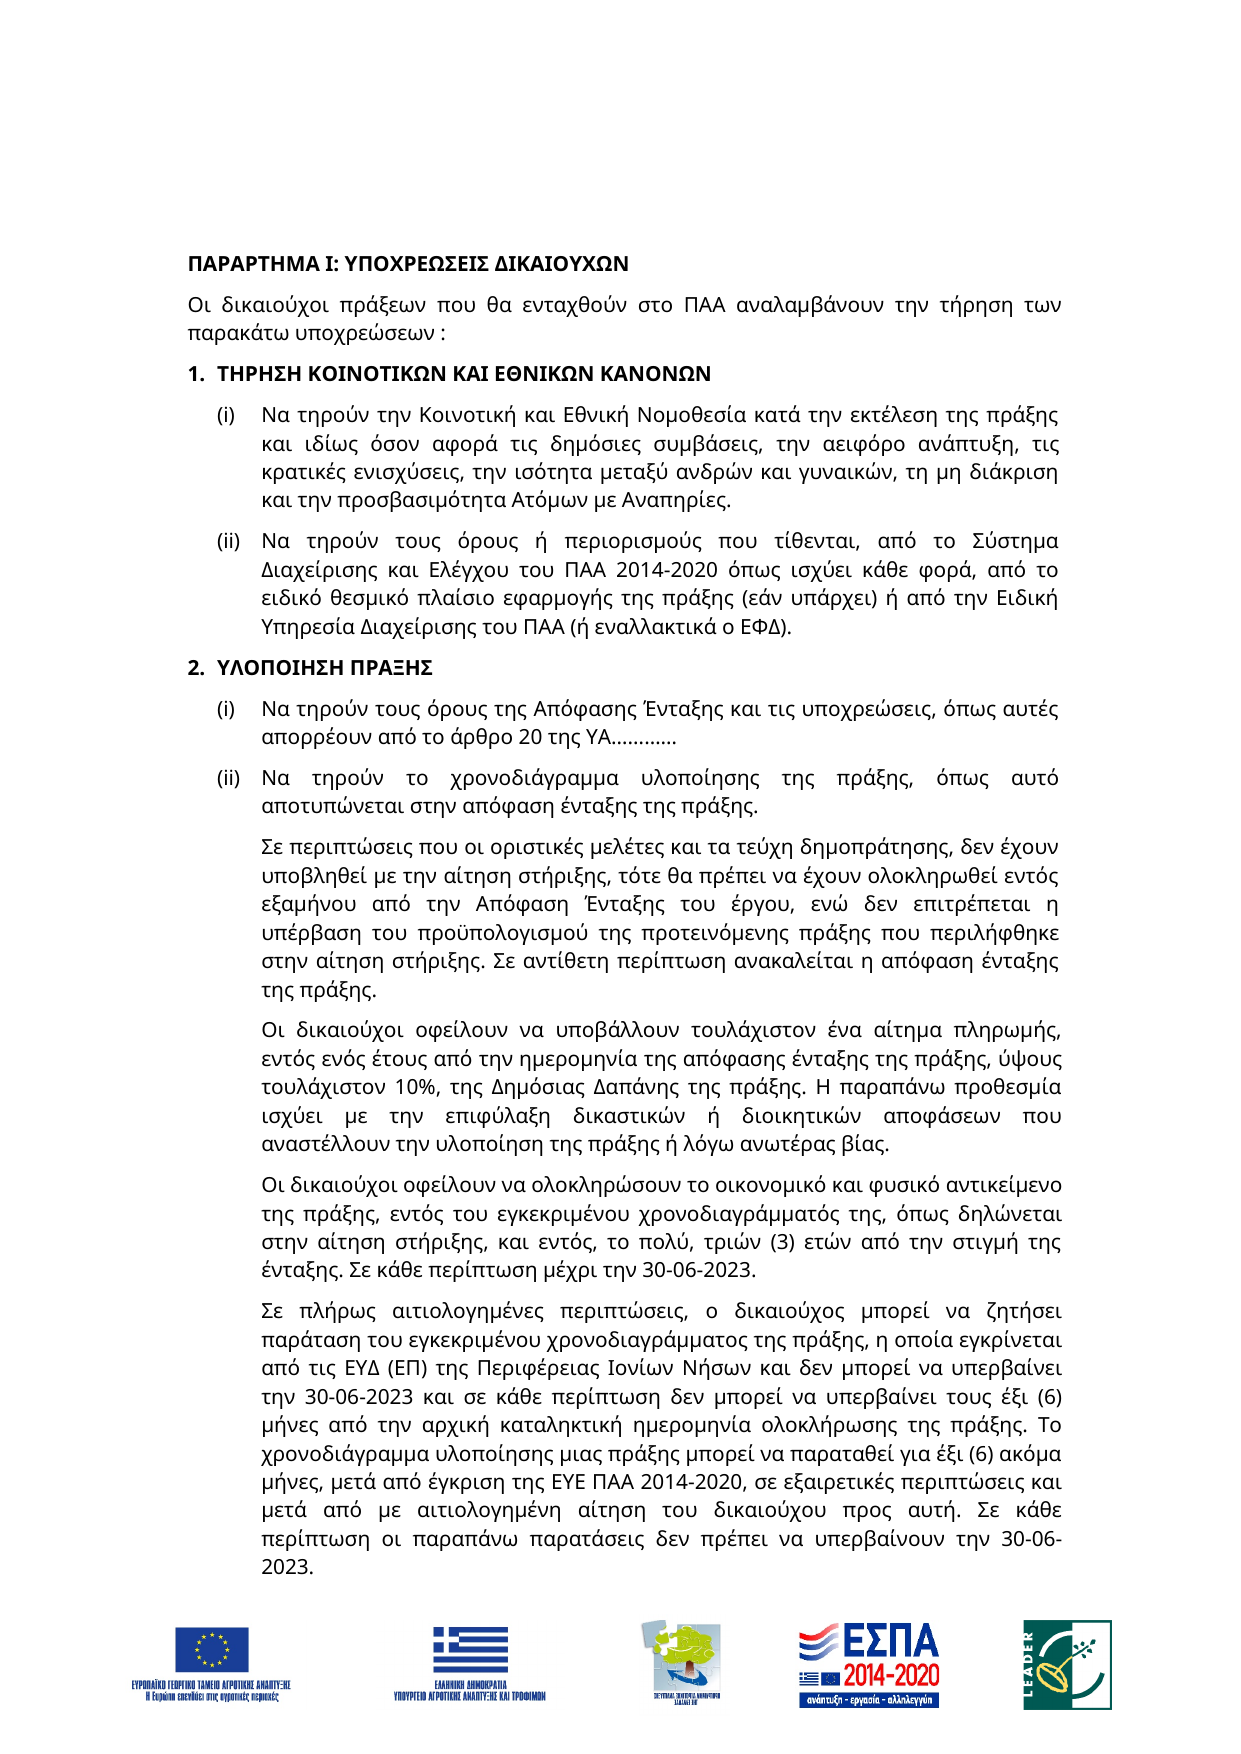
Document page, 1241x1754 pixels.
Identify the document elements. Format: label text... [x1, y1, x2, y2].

list ΥΛΟΠΟΙΗΣΗ ΠΡΑΞΗΣ [187, 653, 1060, 681]
text Σε περιπτώσεις που οι οριστικές μελέτες και τα τεύχη δημοπράτησης, δεν έχουν υποβληθεί με την αίτηση στήριξης, τότε θα πρέπει να έχουν ολοκληρωθεί εντός εξαμήνου από την Απόφαση Ένταξης του έργου, ενώ δεν επιτρέπεται η υπέρβαση του προϋπολογισμού της προτεινόμενης πράξης που περιλήφθηκε στην αίτηση στήριξης. Σε αντίθετη περίπτωση ανακαλείται η απόφαση ένταξης της πράξης. [261, 832, 1060, 1003]
list Να τηρούν το χρονοδιάγραμμα υλοποίησης της πράξης, όπως αυτό αποτυπώνεται στην απόφαση ένταξης της πράξης. [217, 763, 1060, 820]
picture [639, 1614, 730, 1716]
text Οι δικαιούχοι πράξεων που θα ενταχθούν στο ΠΑΑ αναλαμβάνουν την τήρηση των παρακάτω υποχρεώσεων : [187, 290, 1063, 347]
picture [1023, 1620, 1112, 1710]
picture [117, 1620, 307, 1710]
list ΤΗΡΗΣΗ ΚΟΙΝΟΤΙΚΩΝ ΚΑΙ ΕΘΝΙΚΩΝ ΚΑΝΟΝΩΝ [187, 359, 1060, 388]
text Οι δικαιούχοι οφείλουν να ολοκληρώσουν το οικονομικό και φυσικό αντικείμενο της πράξης, εντός του εγκεκριμένου χρονοδιαγράμματός της, όπως δηλώνεται στην αίτηση στήριξης, και εντός, το πολύ, τριών (3) ετών από την στιγμή της ένταξης. Σε κάθε περίπτωση μέχρι την 30-06-2023. [261, 1170, 1063, 1284]
picture [375, 1620, 566, 1710]
list Να τηρούν τους όρους ή περιορισμούς που τίθενται, από το Σύστημα Διαχείρισης και Ελέγχου του ΠΑΑ 2014-2020 όπως ισχύει κάθε φορά, από το ειδικό θεσμικό πλαίσιο εφαρμογής της πράξης (εάν υπάρχει) ή από την Ειδική Υπηρεσία Διαχείρισης του ΠΑΑ (ή εναλλακτικά ο ΕΦΔ). [217, 527, 1060, 640]
text Σε πλήρως αιτιολογημένες περιπτώσεις, ο δικαιούχος μπορεί να ζητήσει παράταση του εγκεκριμένου χρονοδιαγράμματος της πράξης, η οποία εγκρίνεται από τις ΕΥΔ (ΕΠ) της Περιφέρειας Ιονίων Νήσων και δεν μπορεί να υπερβαίνει την 30-06-2023 και σε κάθε περίπτωση δεν μπορεί να υπερβαίνει τους έξι (6) μήνες από την αρχική καταληκτική ημερομηνία ολοκλήρωσης της πράξης. Το χρονοδιάγραμμα υλοποίησης μιας πράξης μπορεί να παραταθεί για έξι (6) ακόμα μήνες, μετά από έγκριση της ΕΥΕ ΠΑΑ 2014-2020, σε εξαιρετικές περιπτώσεις και μετά από με αιτιολογημένη αίτηση του δικαιούχου προς αυτή. Σε κάθε περίπτωση οι παραπάνω παρατάσεις δεν πρέπει να υπερβαίνουν την 30-06-2023. [261, 1297, 1063, 1581]
text Οι δικαιούχοι οφείλουν να υποβάλλουν τουλάχιστον ένα αίτημα πληρωμής, εντός ενός έτους από την ημερομηνία της απόφασης ένταξης της πράξης, ύψους τουλάχιστον 10%, της Δημόσιας Δαπάνης της πράξης. Η παραπάνω προθεσμία ισχύει με την επιφύλαξη δικαστικών ή διοικητικών αποφάσεων που αναστέλλουν την υλοποίηση της πράξης ή λόγω ανωτέρας βίας. [261, 1016, 1063, 1158]
list Να τηρούν τους όρους της Απόφασης Ένταξης και τις υποχρεώσεις, όπως αυτές απορρέουν από το άρθρο 20 της ΥΑ………… [217, 694, 1060, 751]
list Να τηρούν την Κοινοτική και Εθνική Νομοθεσία κατά την εκτέλεση της πράξης και ιδίως όσον αφορά τις δημόσιες συμβάσεις, την αειφόρο ανάπτυξη, τις κρατικές ενισχύσεις, την ισότητα μεταξύ ανδρών και γυναικών, τη μη διάκριση και την προσβασιμότητα Ατόμων με Αναπηρίες. [217, 400, 1060, 514]
text ΠΑΡΑΡΤΗΜΑ Ι: ΥΠΟΧΡΕΩΣΕΙΣ ΔΙΚΑΙΟΥΧΩΝ [187, 249, 1063, 277]
picture [795, 1620, 943, 1710]
